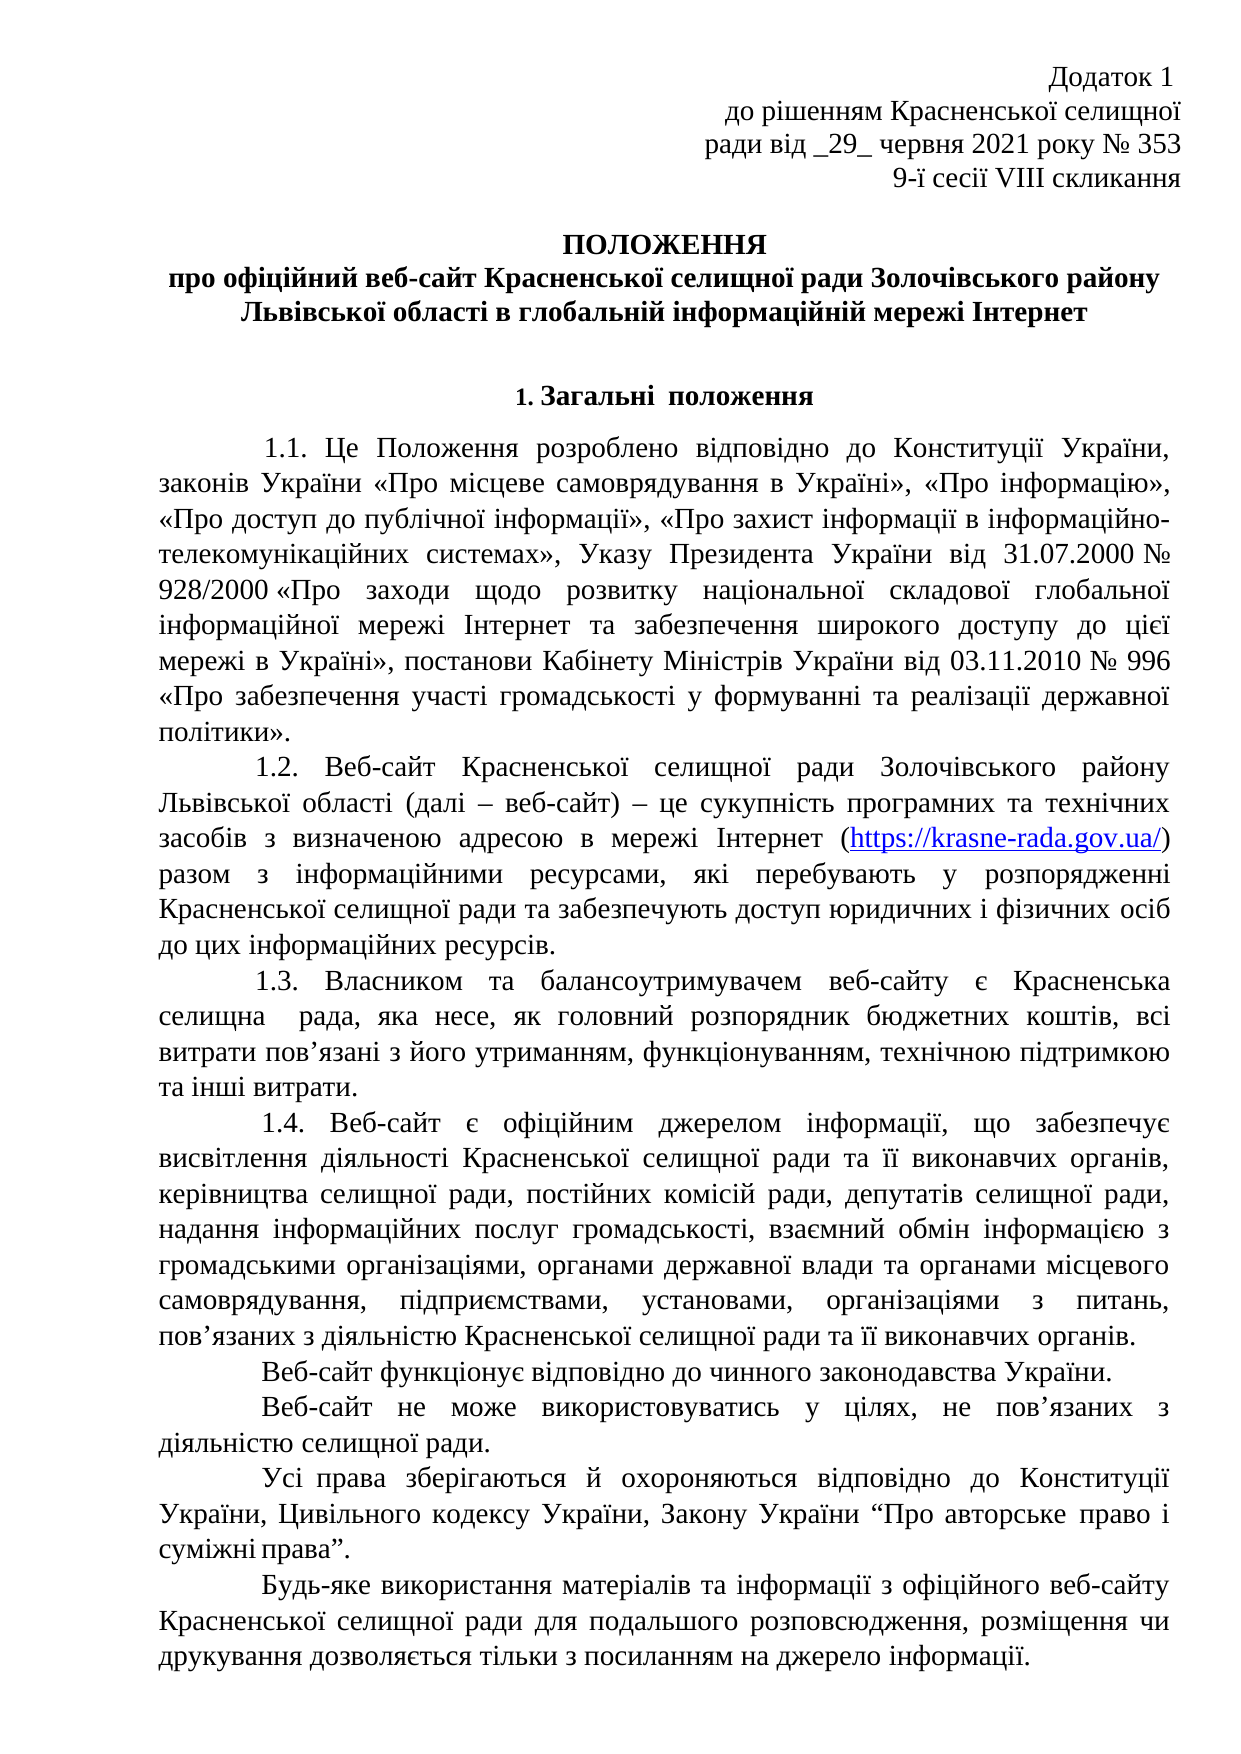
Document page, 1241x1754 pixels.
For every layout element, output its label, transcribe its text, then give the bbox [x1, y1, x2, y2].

list Веб-сайт не може використовуватись у цілях, не пов’язаних з діяльністю селищної ради. [158, 1389, 1170, 1458]
list Усі права зберігаються й охороняються відповідно до Конституції України, Цивільного кодексу України, Закону України “Про авторське право і суміжні права”. [158, 1460, 1170, 1565]
text ПОЛОЖЕННЯ [148, 227, 1181, 260]
list Веб-сайт функціонує відповідно до чинного законодавства України. [158, 1354, 1170, 1387]
list 1.4. Веб-сайт є офіційним джерелом інформації, що забезпечує висвітлення діяльності Красненської селищної ради та її виконавчих органів, керівництва селищної ради, постійних комісій ради, депутатів селищної ради, надання інформаційних послуг громадськості, взаємний обмін інформацією з громадськими організаціями, органами державної влади та органами місцевого самоврядування, підприємствами, установами, організаціями з питань, пов’язаних з діяльністю Красненської селищної ради та її виконавчих органів. [158, 1105, 1170, 1352]
list 1.1. Це Положення розроблено відповідно до Конституції України, законів України «Про місцеве самоврядування в Україні», «Про інформацію», «Про доступ до публічної інформації», «Про захист інформації в інформаційно-телекомунікаційних системах», Указу Президента України від 31.07.2000 № 928/2000 «Про заходи щодо розвитку національної складової глобальної інформаційної мережі Інтернет та забезпечення широкого доступу до цієї мережі в Україні», постанови Кабінету Міністрів України від 03.11.2010 № 996 «Про забезпечення участі громадськості у формуванні та реалізації державної політики». [158, 712, 1171, 748]
text Додаток 1 [148, 59, 1181, 93]
text до рішенням Красненської селищної [148, 93, 1181, 126]
text про офіційний веб-сайт Красненської селищної ради Золочівського району Львівської області в глобальній інформаційній мережі Інтернет [148, 260, 1181, 327]
list 1.2. Веб-сайт Красненської селищної ради Золочівського району Львівської області (далі – веб-сайт) – це сукупність програмних та технічних засобів з визначеною адресою в мережі Інтернет (https://krasne-rada.gov.ua/) разом з інформаційними ресурсами, які перебувають у розпорядженні Красненської селищної ради та забезпечують доступ юридичних і фізичних осіб до цих інформаційних ресурсів. [158, 749, 1171, 961]
list Загальні положення [515, 378, 1181, 411]
list 1.3. Власником та балансоутримувачем веб-сайту є Красненська селищна рада, яка несе, як головний розпорядник бюджетних коштів, всі витрати пов’язані з його утриманням, функціонуванням, технічною підтримкою та інші витрати. [158, 963, 1171, 1103]
list 1.1. Це Положення розроблено відповідно до Конституції України, законів України «Про місцеве самоврядування в Україні», «Про інформацію», «Про доступ до публічної інформації», «Про захист інформації в інформаційно-телекомунікаційних системах», Указу Президента України від 31.07.2000 № 928/2000 «Про заходи щодо розвитку національної складової глобальної інформаційної мережі Інтернет та забезпечення широкого доступу до цієї мережі в Україні», постанови Кабінету Міністрів України від 03.11.2010 № 996 «Про забезпечення участі громадськості у формуванні та реалізації державної політики». [158, 430, 1171, 536]
list Будь-яке використання матеріалів та інформації з офіційного веб-сайту Красненської селищної ради для подальшого розповсюдження, розміщення чи друкування дозволяється тільки з посиланням на джерело інформації. [158, 1567, 1170, 1672]
text ради від _29_ червня 2021 року № 353 [148, 126, 1181, 160]
text 9-ї сесії VІІІ скликання [148, 160, 1181, 193]
